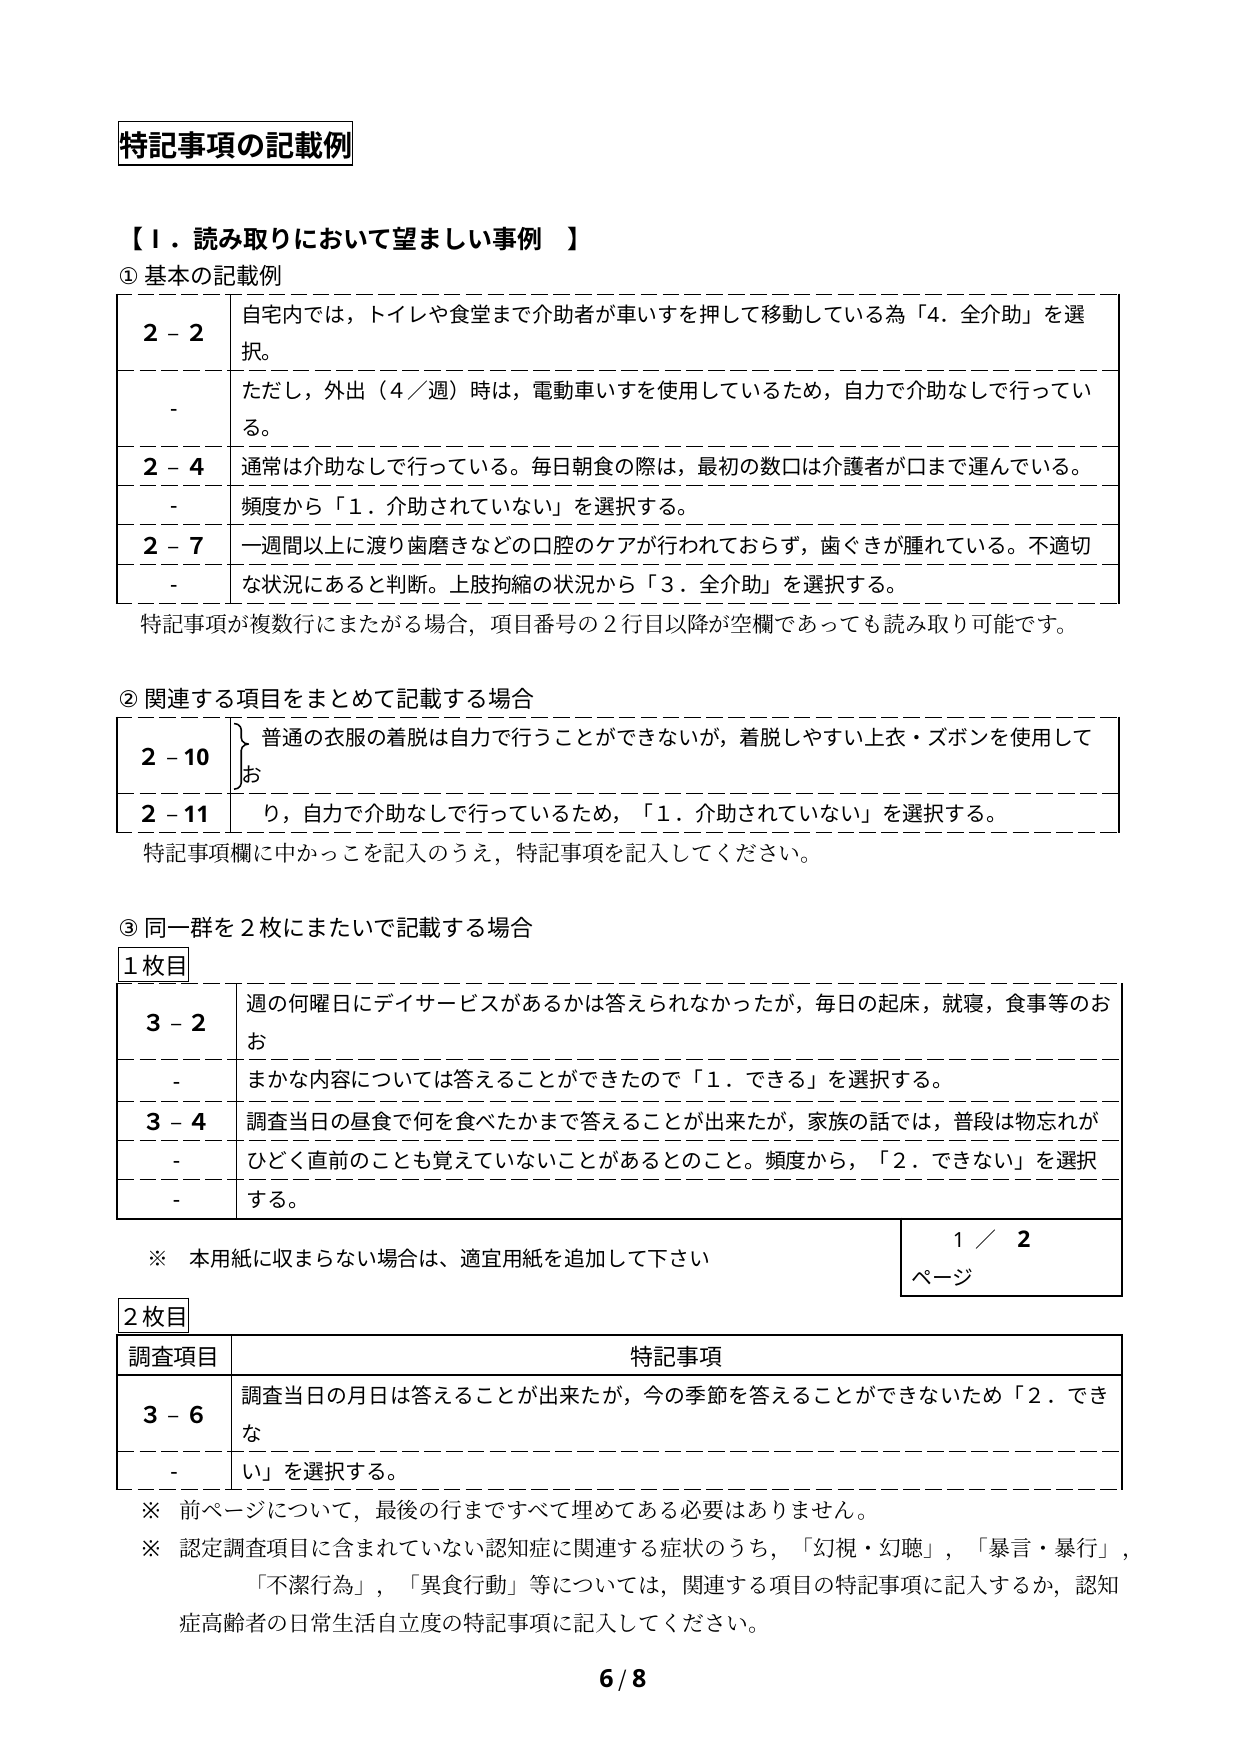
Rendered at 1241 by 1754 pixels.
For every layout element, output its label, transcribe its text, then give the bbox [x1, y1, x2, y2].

table_cell り，自力で介助なしで行っているため，「１．介助されていない」を選択する。 [231, 793, 1118, 832]
table_cell な状況にあると判断。上肢拘縮の状況から「３．全介助」を選択する。 [231, 564, 1118, 603]
text １枚目 [118, 946, 1122, 983]
text 特記事項の記載例 [118, 106, 1122, 181]
table_cell - [118, 1451, 231, 1489]
table_cell - [118, 1140, 236, 1179]
list 前ページについて，最後の行まですべて埋めてある必要はありません。 [142, 1490, 1122, 1528]
table_cell ひどく直前のことも覚えていないことがあるとのこと。頻度から，「２．できない」を選択 [237, 1140, 1121, 1179]
table_header 調査項目 [118, 1336, 231, 1374]
text ③ 同一群を２枚にまたいで記載する場合 [118, 908, 1122, 946]
table_cell - [118, 485, 230, 524]
table_cell い」を選択する。 [232, 1451, 1121, 1489]
table_cell ３ – ６ [118, 1376, 231, 1451]
table_cell ３ – ４ [118, 1101, 236, 1140]
table_header ３ – ２ [118, 983, 236, 1059]
table_cell 頻度から「１．介助されていない」を選択する。 [231, 485, 1118, 524]
text 【Ⅰ．読み取りにおいて望ましい事例 】 [118, 218, 1122, 256]
table_cell する。 [237, 1179, 1121, 1217]
table_cell ただし，外出（４／週）時は，電動車いすを使用しているため，自力で介助なしで行っている。 [231, 370, 1118, 446]
table_cell 調査当日の昼食で何を食べたかまで答えることが出来たが，家族の話では，普段は物忘れが [237, 1101, 1121, 1140]
table_cell 一週間以上に渡り歯磨きなどの口腔のケアが行われておらず，歯ぐきが腫れている。不適切 [231, 524, 1118, 564]
list 認定調査項目に含まれていない認知症に関連する症状のうち，「幻視・幻聴」，「暴言・暴行」， 「不潔行為」，「異食行動」等については，関連する項目の特記事項に記入するか，認知症高齢者の日常生活自立度の特記事項に記入してください。 [142, 1528, 1122, 1640]
table_cell - [118, 1059, 236, 1101]
table_cell ２ – 11 [118, 793, 230, 832]
text ② 関連する項目をまとめて記載する場合 [118, 679, 1122, 717]
table_header 週の何曜日にデイサービスがあるかは答えられなかったが，毎日の起床，就寝，食事等のおお [237, 983, 1121, 1059]
table_cell 1 ／ 2 ページ [902, 1220, 1121, 1294]
table_header ２ – 10 [118, 717, 230, 793]
table_header 普通の衣服の着脱は自力で行うことができないが，着脱しやすい上衣・ズボンを使用してお [231, 717, 1118, 793]
text 特記事項が複数行にまたがる場合，項目番号の２行目以降が空欄であっても読み取り可能です。 [118, 604, 1122, 642]
table_cell まかな内容については答えることができたので「１．できる」を選択する。 [237, 1059, 1121, 1101]
text 特記事項欄に中かっこを記入のうえ，特記事項を記入してください。 [118, 833, 1122, 871]
table_cell - [118, 1179, 236, 1217]
table_header 特記事項 [232, 1336, 1121, 1374]
table_cell ２ – ７ [118, 524, 230, 564]
table_cell 通常は介助なしで行っている。毎日朝食の際は，最初の数口は介護者が口まで運んでいる。 [231, 446, 1118, 485]
text ２枚目 [119, 1297, 1122, 1334]
table_header ２ – ２ [118, 294, 230, 369]
table_cell - [118, 370, 230, 446]
table_cell 調査当日の月日は答えることが出来たが，今の季節を答えることができないため「２．できな [232, 1376, 1121, 1451]
table_cell ※ 本用紙に収まらない場合は、適宜用紙を追加して下さい [117, 1220, 900, 1294]
table_header 自宅内では，トイレや食堂まで介助者が車いすを押して移動している為「4．全介助」を選択。 [231, 294, 1118, 369]
table_cell - [118, 564, 230, 603]
table_cell ２ – ４ [118, 446, 230, 485]
text ① 基本の記載例 [118, 256, 1122, 293]
